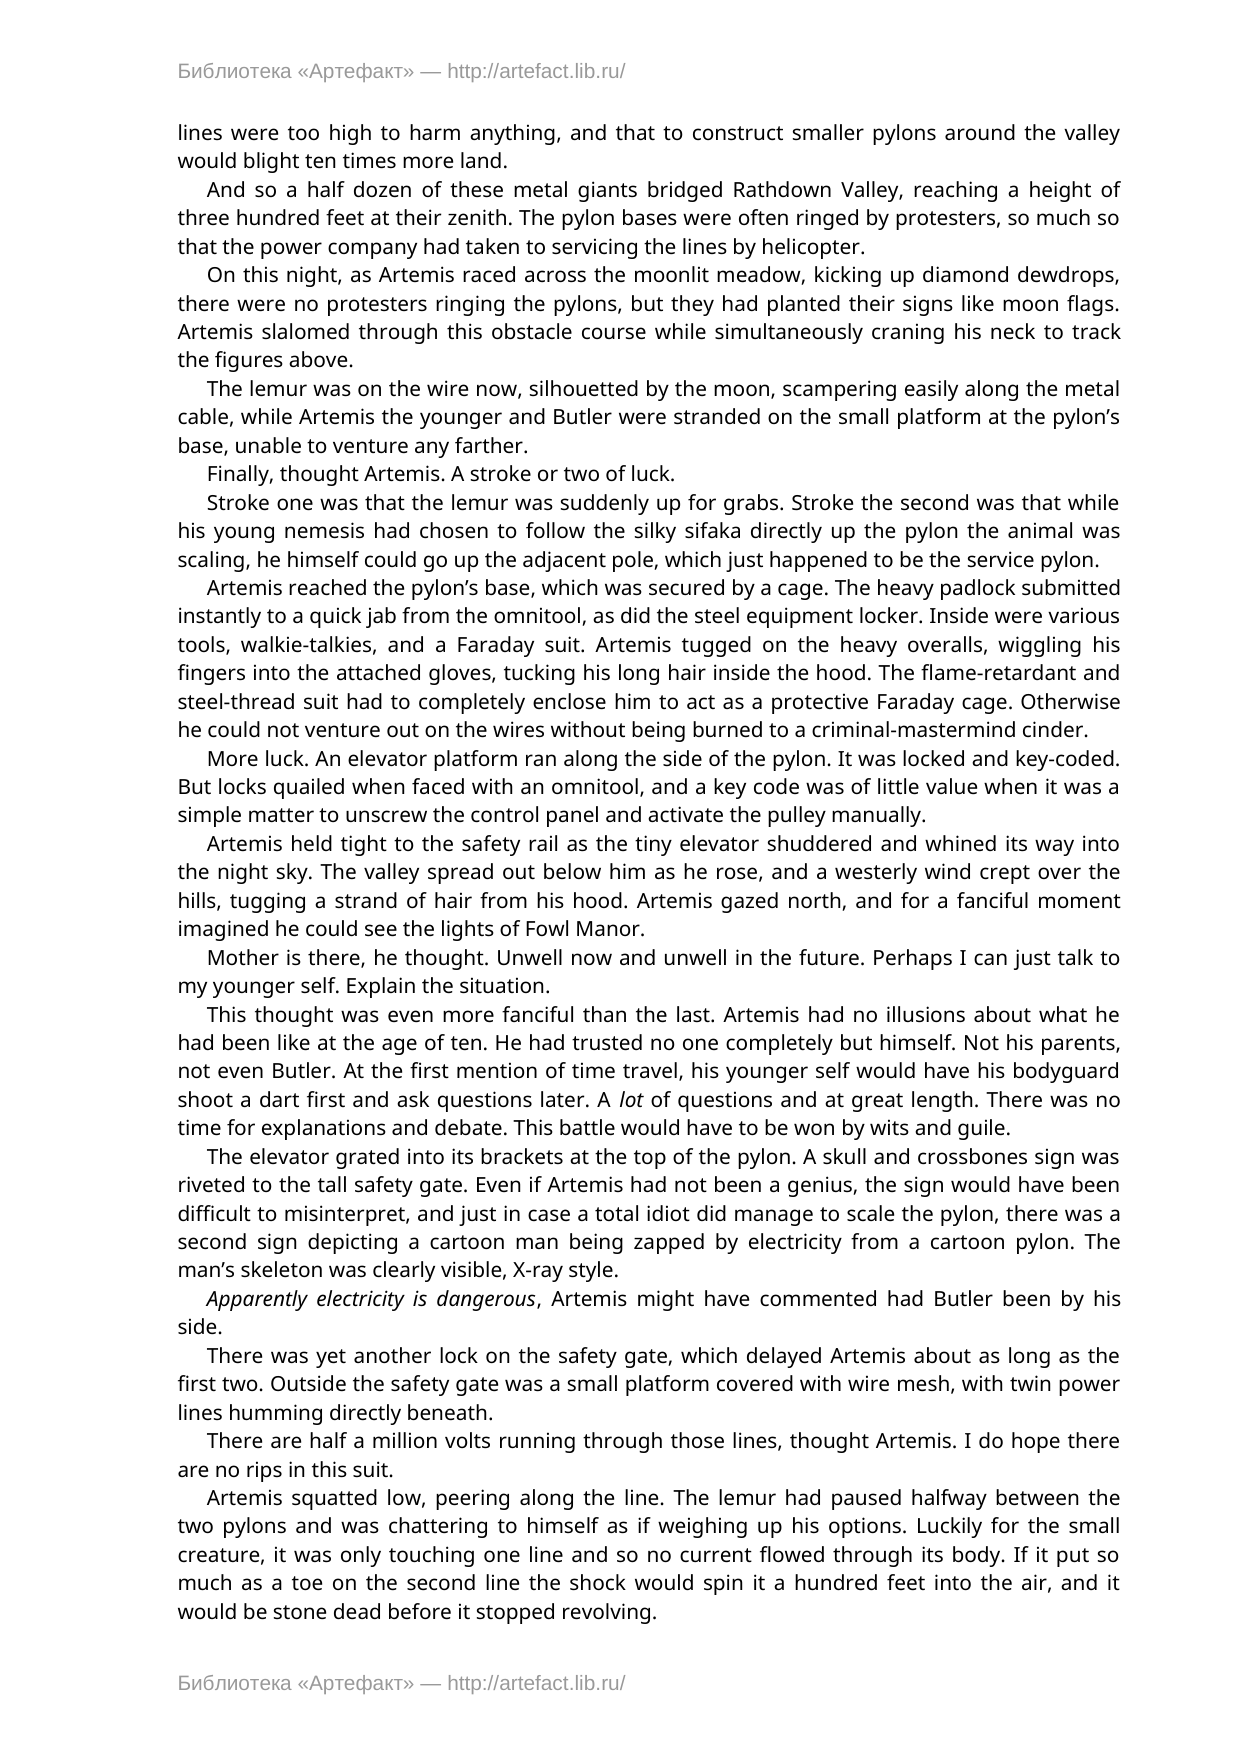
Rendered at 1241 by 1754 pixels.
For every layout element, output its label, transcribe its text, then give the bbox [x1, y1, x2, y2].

text The elevator grated into its brackets at the top of the pylon. A skull and crossbones sign was riveted to the tall safety gate. Even if Artemis had not been a genius, the sign would have been difficult to misinterpret, and just in case a total idiot did manage to scale the pylon, there was a second sign depicting a cartoon man being zapped by electricity from a cartoon pylon. The man’s skeleton was clearly visible, X-ray style. [177, 1142, 1122, 1284]
text Finally, thought Artemis. A stroke or two of luck. [177, 459, 1122, 488]
text Apparently electricity is dangerous, Artemis might have commented had Butler been by his side. [177, 1284, 1122, 1341]
text Artemis held tight to the safety rail as the tiny elevator shuddered and whined its way into the night sky. The valley spread out below him as he rose, and a westerly wind crept over the hills, tugging a strand of hair from his hood. Artemis gazed north, and for a fanciful moment imagined he could see the lights of Fowl Manor. [177, 829, 1122, 943]
text Artemis reached the pylon’s base, which was secured by a cage. The heavy padlock submitted instantly to a quick jab from the omnitool, as did the steel equipment locker. Inside were various tools, walkie-talkies, and a Faraday suit. Artemis tugged on the heavy overalls, wiggling his fingers into the attached gloves, tucking his long hair inside the hood. The flame-retardant and steel-thread suit had to completely enclose him to act as a protective Faraday cage. Otherwise he could not venture out on the wires without being burned to a criminal-mastermind cinder. [177, 573, 1122, 744]
text Mother is there, he thought. Unwell now and unwell in the future. Perhaps I can just talk to my younger self. Explain the situation. [177, 943, 1122, 1000]
text More luck. An elevator platform ran along the side of the pylon. It was locked and key-coded. But locks quailed when faced with an omnitool, and a key code was of little value when it was a simple matter to unscrew the control panel and activate the pulley manually. [177, 744, 1122, 829]
text Artemis squatted low, peering along the line. The lemur had paused halfway between the two pylons and was chattering to himself as if weighing up his options. Luckily for the small creature, it was only touching one line and so no current flowed through its body. If it put so much as a toe on the second line the shock would spin it a hundred feet into the air, and it would be stone dead before it stopped revolving. [177, 1483, 1122, 1625]
text The lemur was on the wire now, silhouetted by the moon, scampering easily along the metal cable, while Artemis the younger and Butler were stranded on the small platform at the pylon’s base, unable to venture any farther. [177, 374, 1122, 459]
text On this night, as Artemis raced across the moonlit meadow, kicking up diamond dewdrops, there were no protesters ringing the pylons, but they had planted their signs like moon flags. Artemis slalomed through this obstacle course while simultaneously craning his neck to track the figures above. [177, 260, 1122, 374]
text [177, 118, 1122, 175]
text And so a half dozen of these metal giants bridged Rathdown Valley, reaching a height of three hundred feet at their zenith. The pylon bases were often ringed by protesters, so much so that the power company had taken to servicing the lines by helicopter. [177, 175, 1122, 260]
text There are half a million volts running through those lines, thought Artemis. I do hope there are no rips in this suit. [177, 1426, 1122, 1483]
text Stroke one was that the lemur was suddenly up for grabs. Stroke the second was that while his young nemesis had chosen to follow the silky sifaka directly up the pylon the animal was scaling, he himself could go up the adjacent pole, which just happened to be the service pylon. [177, 488, 1122, 573]
text This thought was even more fanciful than the last. Artemis had no illusions about what he had been like at the age of ten. He had trusted no one completely but himself. Not his parents, not even Butler. At the first mention of time travel, his younger self would have his bodyguard shoot a dart first and ask questions later. A lot of questions and at great length. There was no time for explanations and debate. This battle would have to be won by wits and guile. [177, 1000, 1122, 1142]
text There was yet another lock on the safety gate, which delayed Artemis about as long as the first two. Outside the safety gate was a small platform covered with wire mesh, with twin power lines humming directly beneath. [177, 1341, 1122, 1426]
